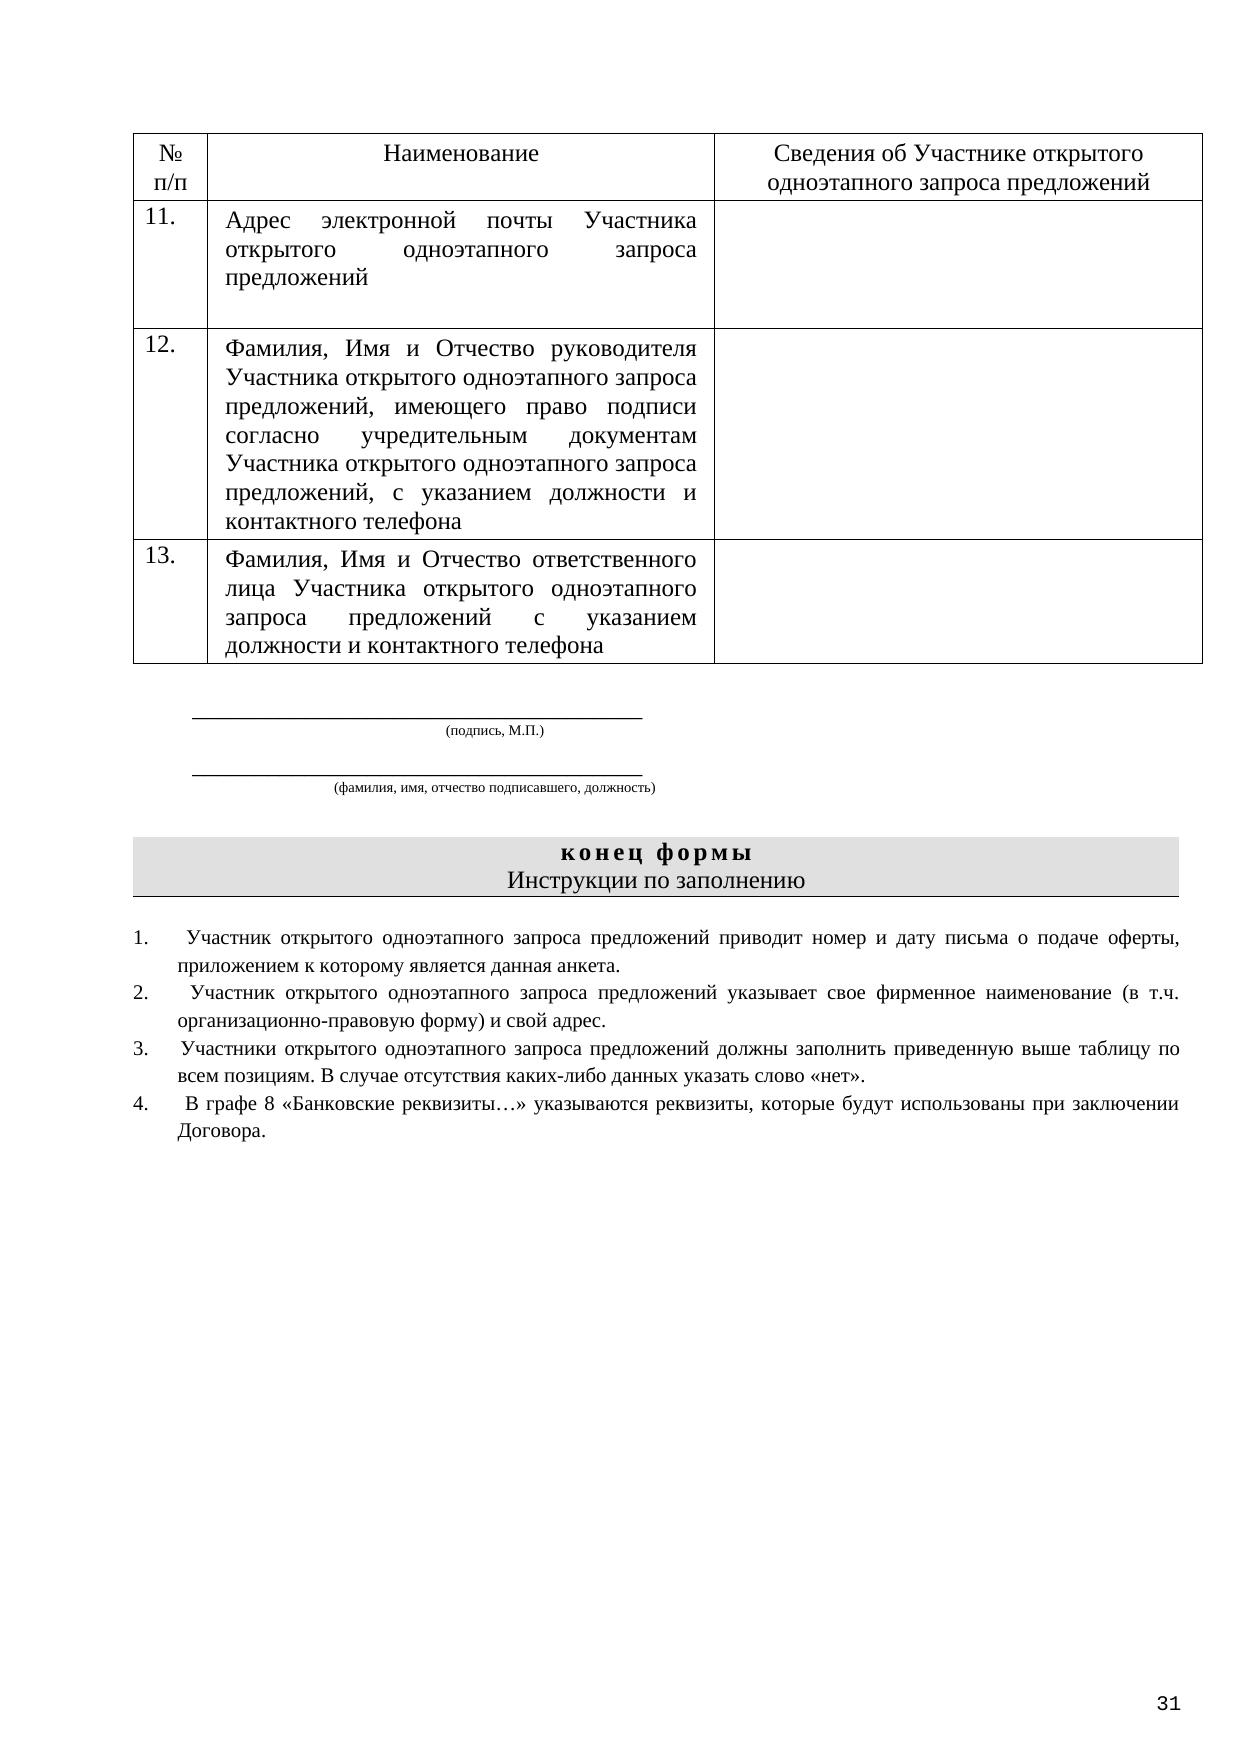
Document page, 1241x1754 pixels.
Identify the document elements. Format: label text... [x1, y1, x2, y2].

table_cell [134, 329, 207, 539]
text Инструкции по заполнению [133, 866, 1179, 896]
table_cell [715, 540, 1202, 663]
table_cell [134, 540, 207, 663]
text 3. Участники открытого одноэтапного запроса предложений должны заполнить приведенную выше таблицу по всем позициям. В случае отсутствия каких-либо данных указать слово «нет». [133, 1036, 1181, 1087]
text 2. Участник открытого одноэтапного запроса предложений указывает свое фирменное наименование (в т.ч. организационно-правовую форму) и свой адрес. [133, 980, 1181, 1032]
table_cell Фамилия, Имя и Отчество ответственного лица Участника открытого одноэтапного запроса предложений с указанием должности и контактного телефона [208, 540, 714, 663]
text (фамилия, имя, отчество подписавшего, должность) [133, 779, 797, 808]
text 4. В графе 8 «Банковские реквизиты…» указываются реквизиты, которые будут использованы при заключении Договора. [133, 1091, 1181, 1142]
table_cell [134, 201, 207, 328]
text (подпись, М.П.) [133, 722, 797, 751]
text ____________________________________ [133, 693, 1181, 722]
table_cell Фамилия, Имя и Отчество руководителя Участника открытого одноэтапного запроса предложений, имеющего право подписи согласно учредительным документам Участника открытого одноэтапного запроса предложений, с указанием должности и контактного телефона [208, 329, 714, 539]
table_header Сведения об Участнике открытого одноэтапного запроса предложений [715, 134, 1202, 200]
table_header Наименование [208, 134, 714, 200]
table_cell [715, 329, 1202, 539]
table_cell [715, 201, 1202, 328]
text ____________________________________ [133, 751, 1181, 779]
text 1. Участник открытого одноэтапного запроса предложений приводит номер и дату письма о подаче оферты, приложением к которому является данная анкета. [133, 925, 1181, 977]
table_cell Адрес электронной почты Участника открытого одноэтапного запроса предложений [208, 201, 714, 328]
table_header № п/п [134, 134, 207, 200]
text конец формы [133, 837, 1179, 866]
